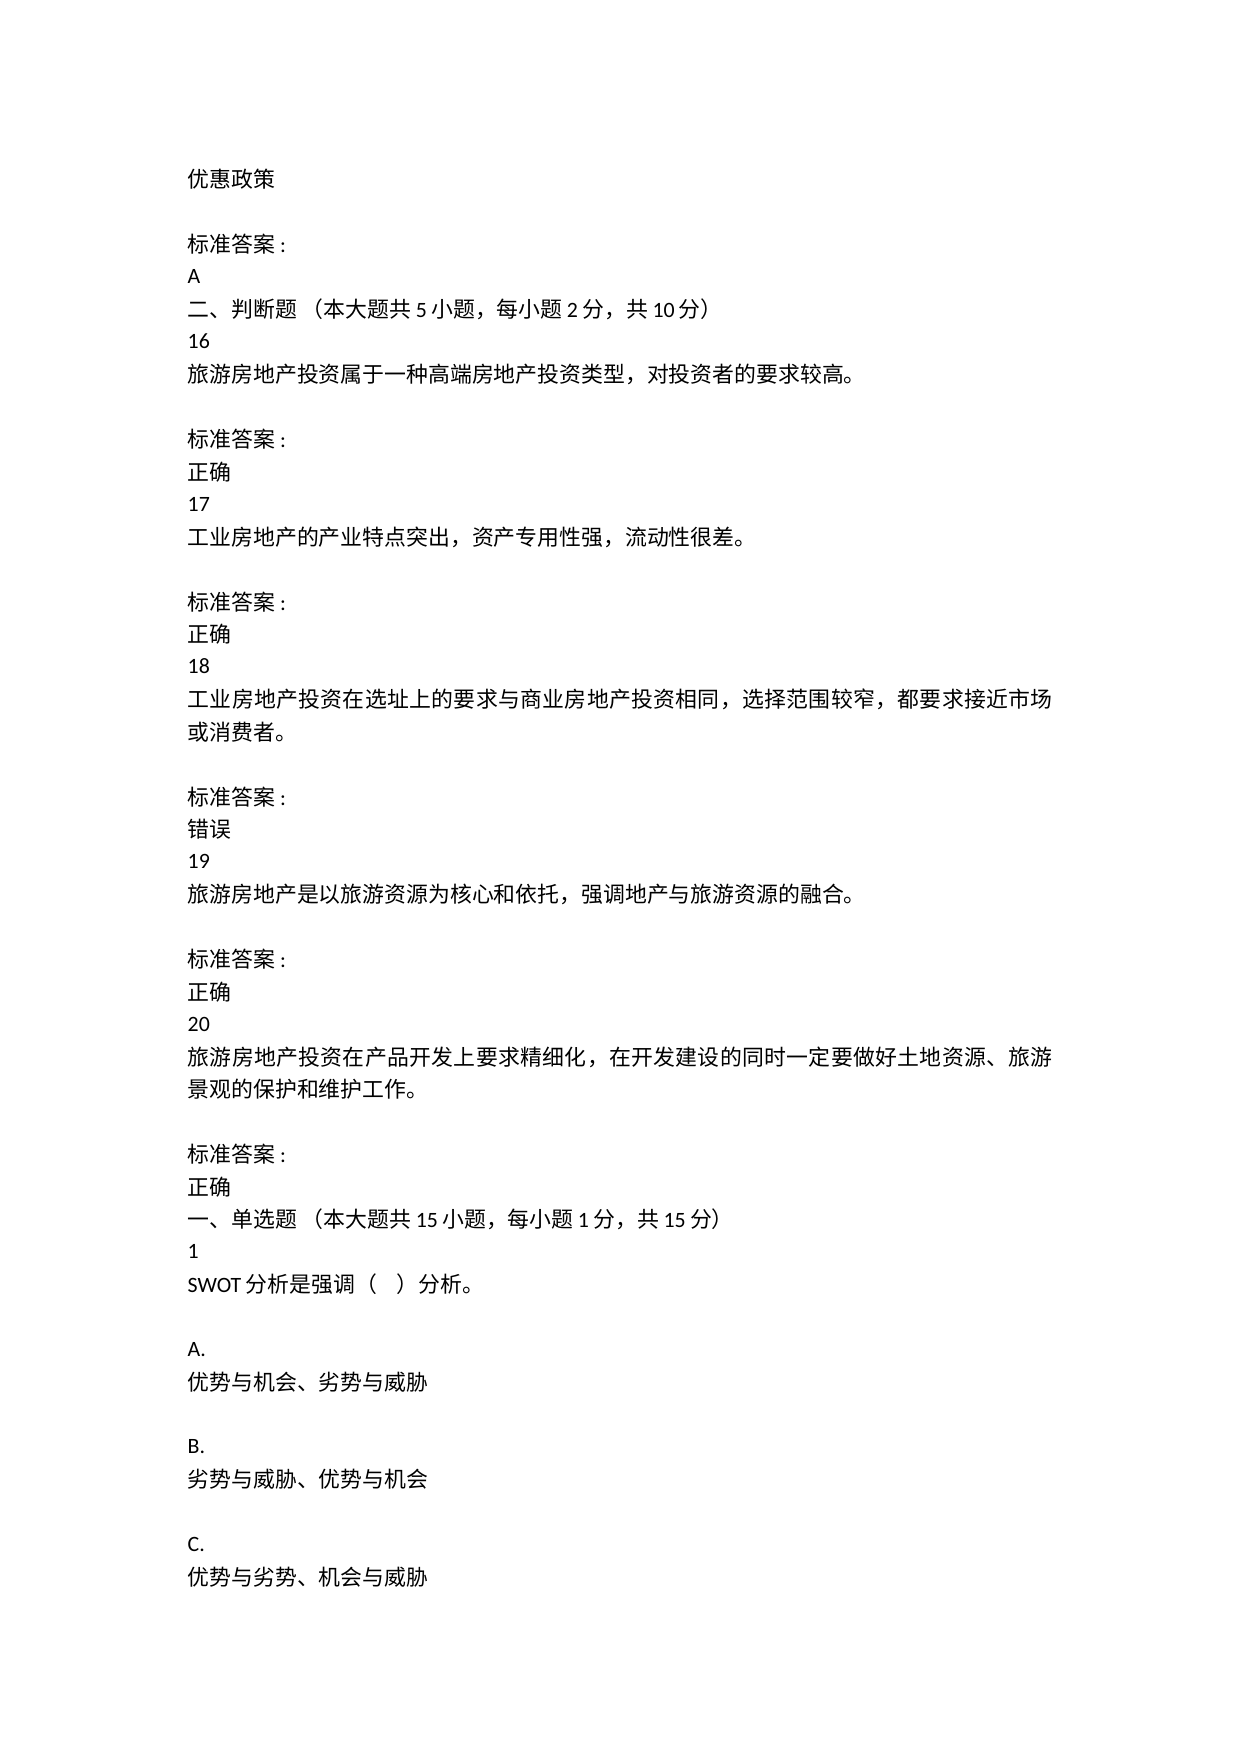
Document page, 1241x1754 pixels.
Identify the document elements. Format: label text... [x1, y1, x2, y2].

text 19 [187, 844, 1053, 877]
text B. [187, 1429, 1053, 1462]
text 优势与机会、劣势与威胁 [187, 1364, 1053, 1397]
text 正确 [187, 454, 1053, 487]
text 20 [187, 1007, 1053, 1039]
text 标准答案 : [187, 422, 1053, 454]
text 优惠政策 [187, 162, 1053, 194]
text 标准答案 : [187, 227, 1053, 259]
text 正确 [187, 617, 1053, 649]
text 正确 [187, 1169, 1053, 1202]
text 优势与劣势、机会与威胁 [187, 1559, 1053, 1592]
text A [187, 259, 1053, 292]
text 17 [187, 487, 1053, 519]
text 旅游房地产投资在产品开发上要求精细化，在开发建设的同时一定要做好土地资源、旅游景观的保护和维护工作。 [187, 1039, 1053, 1104]
text 18 [187, 649, 1053, 682]
text 二、判断题 （本大题共5小题，每小题2分，共10分） [187, 292, 1053, 324]
text 工业房地产的产业特点突出，资产专用性强，流动性很差。 [187, 519, 1053, 552]
text 标准答案 : [187, 779, 1053, 812]
text C. [187, 1527, 1053, 1559]
text 1 [187, 1234, 1053, 1267]
text 16 [187, 324, 1053, 357]
text 劣势与威胁、优势与机会 [187, 1462, 1053, 1494]
text 工业房地产投资在选址上的要求与商业房地产投资相同，选择范围较窄，都要求接近市场或消费者。 [187, 682, 1053, 747]
text SWOT分析是强调（ ）分析。 [187, 1267, 1053, 1299]
text 标准答案 : [187, 584, 1053, 617]
text 正确 [187, 974, 1053, 1007]
text 一、单选题 （本大题共15小题，每小题1分，共15分） [187, 1202, 1053, 1234]
text 错误 [187, 812, 1053, 844]
text A. [187, 1332, 1053, 1364]
text 标准答案 : [187, 942, 1053, 974]
text 旅游房地产投资属于一种高端房地产投资类型，对投资者的要求较高。 [187, 357, 1053, 389]
text 标准答案 : [187, 1137, 1053, 1169]
text 旅游房地产是以旅游资源为核心和依托，强调地产与旅游资源的融合。 [187, 877, 1053, 909]
